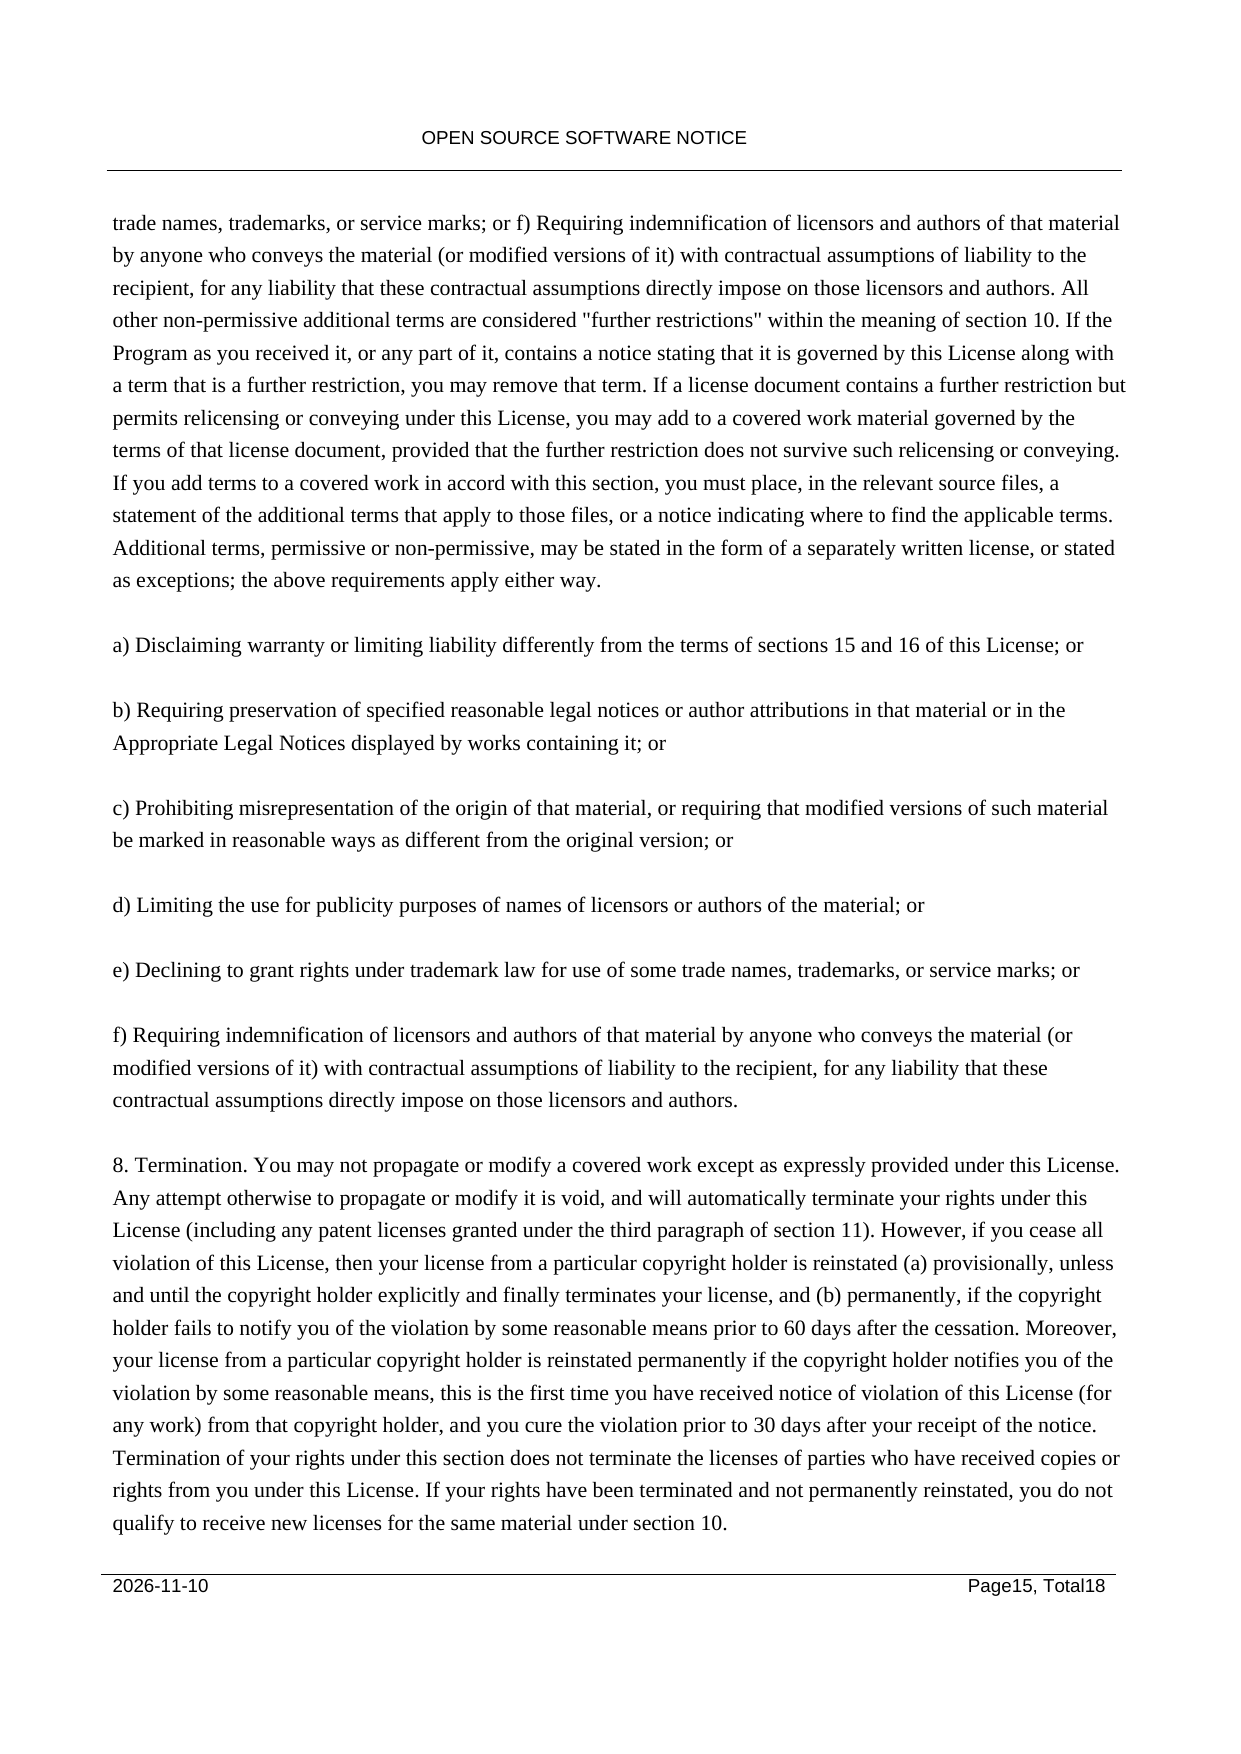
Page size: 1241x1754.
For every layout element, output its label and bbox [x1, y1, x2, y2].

text [112, 206, 1128, 1539]
